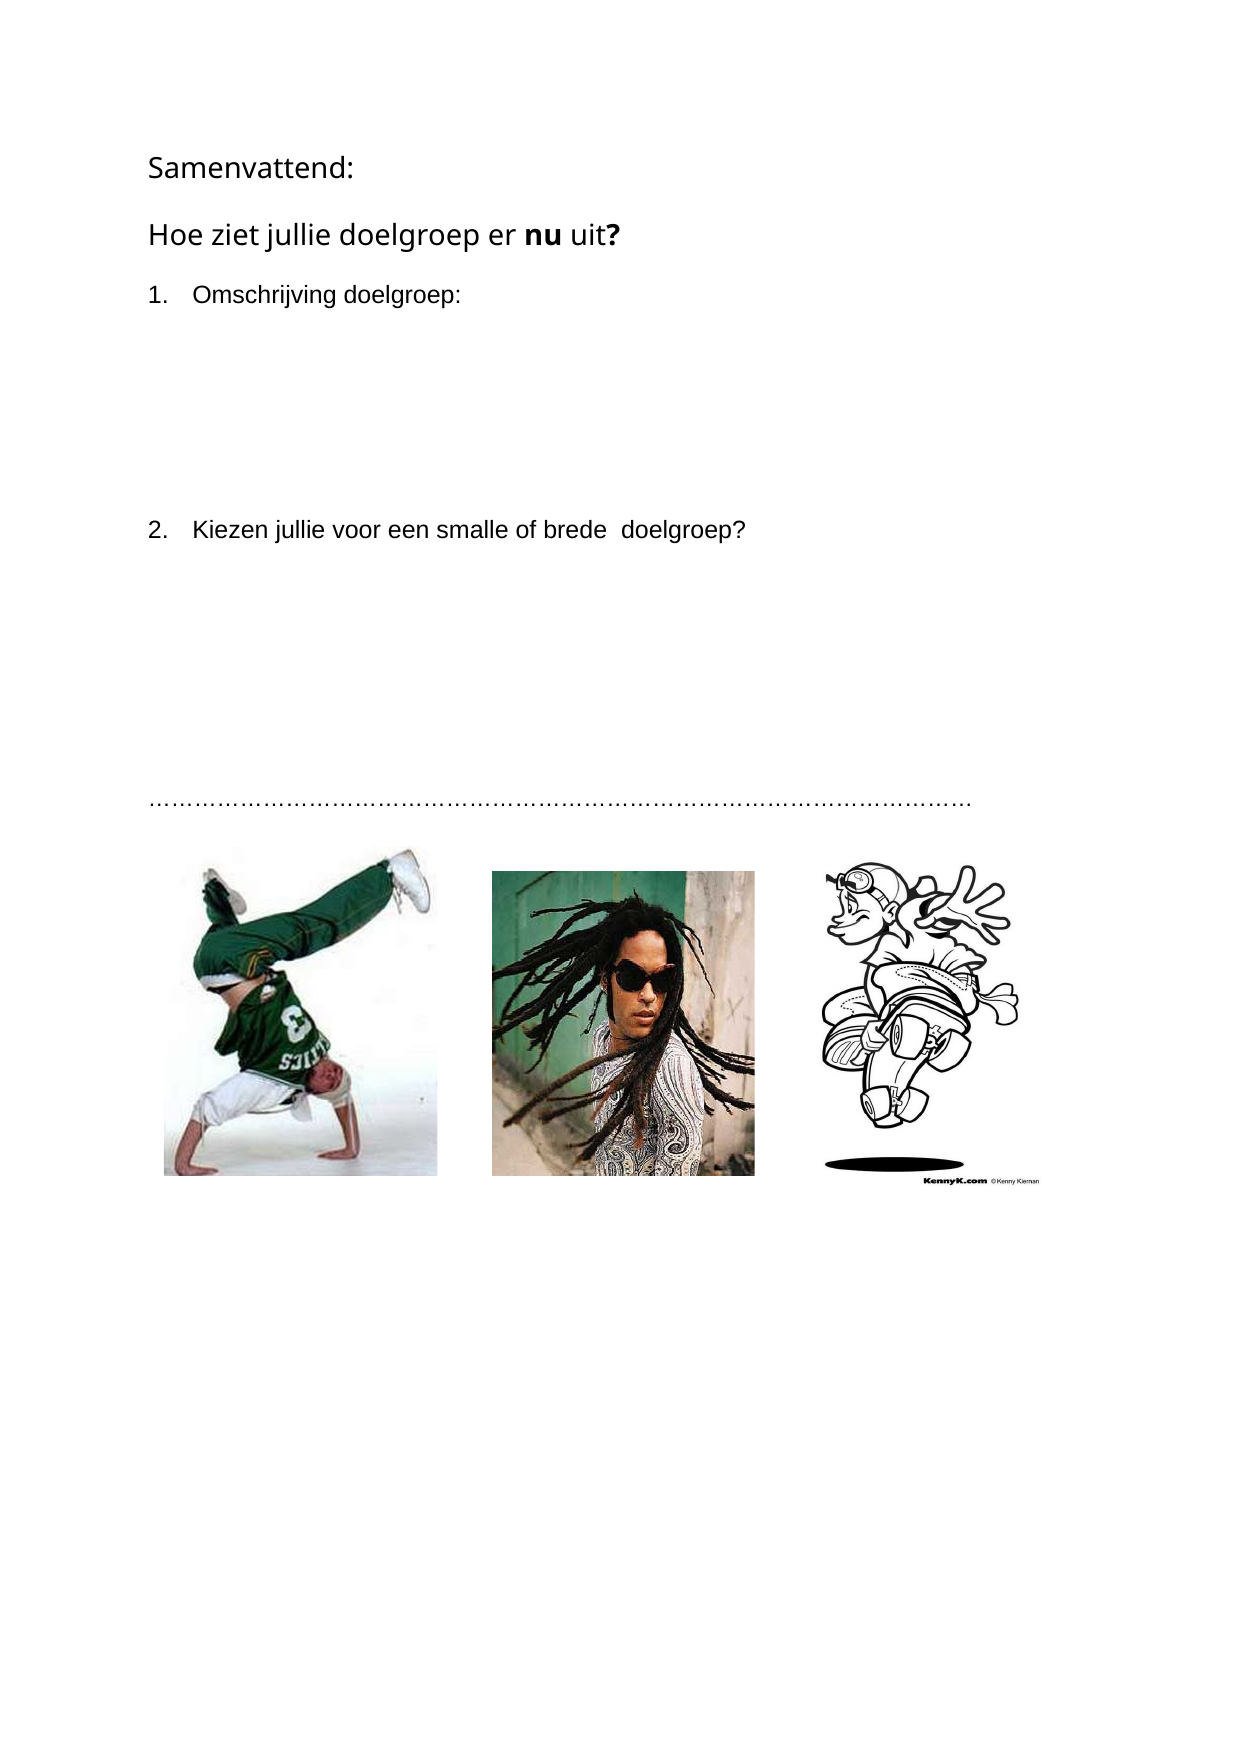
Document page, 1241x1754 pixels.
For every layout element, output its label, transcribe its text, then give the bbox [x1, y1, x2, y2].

text Hoe ziet jullie doelgroep er nu uit? [148, 214, 1093, 254]
list Omschrijving doelgroep: [148, 281, 1093, 309]
picture [163, 846, 438, 1176]
text ……………………………………………………………………………………………… [148, 785, 1093, 811]
picture [492, 871, 755, 1176]
list Kiezen jullie voor een smalle of brede doelgroep? [148, 515, 1093, 544]
picture [765, 833, 1043, 1186]
text Samenvattend: [148, 148, 1093, 187]
